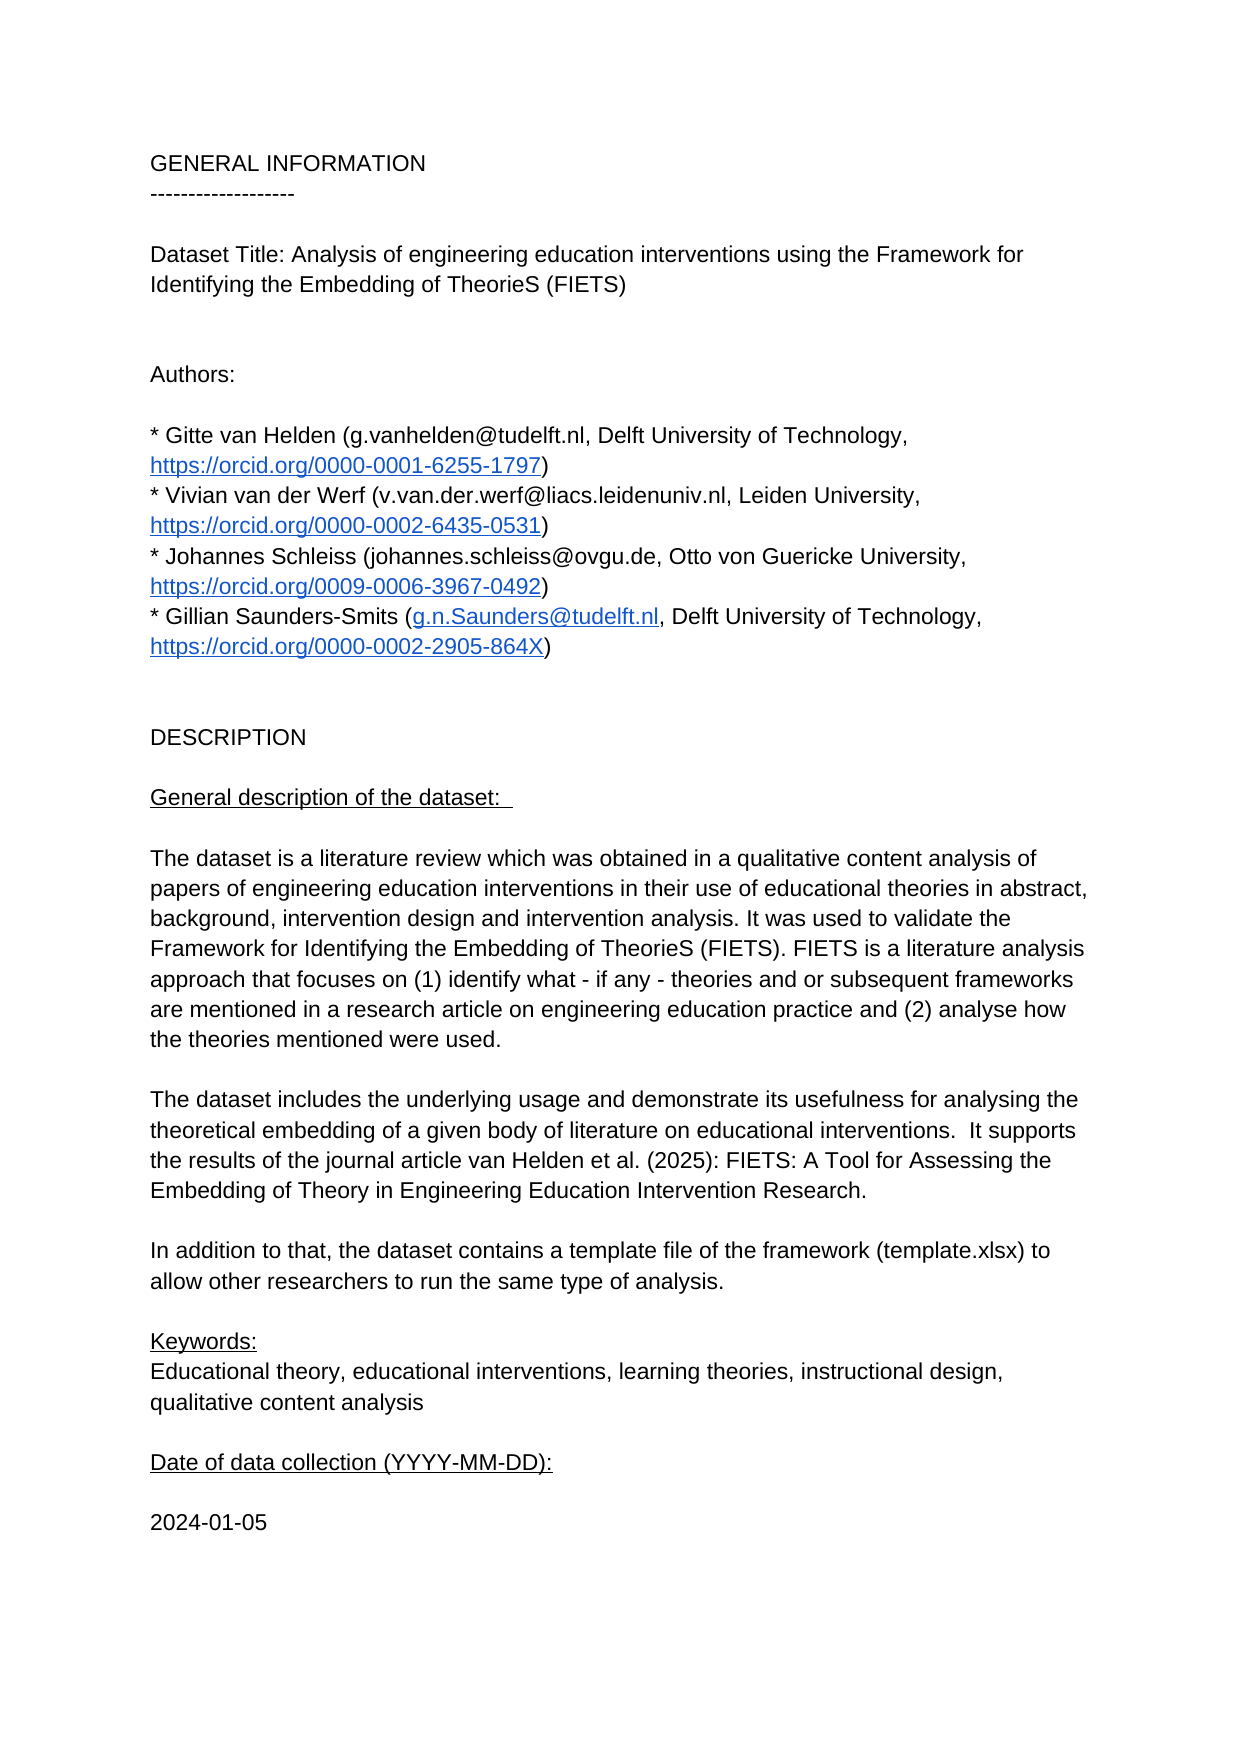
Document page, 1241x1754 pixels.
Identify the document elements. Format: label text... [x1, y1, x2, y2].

text * Johannes Schleiss (johannes.schleiss@ovgu.de, Otto von Guericke University, https://orcid.org/0009-0006-3967-0492) [150, 543, 1090, 599]
text The dataset includes the underlying usage and demonstrate its usefulness for analysing the theoretical embedding of a given body of literature on educational interventions. It supports the results of the journal article van Helden et al. (2025): FIETS: A Tool for Assessing the Embedding of Theory in Engineering Education Intervention Research. [150, 1086, 1090, 1203]
text General description of the dataset: [150, 784, 1090, 811]
text Educational theory, educational interventions, learning theories, instructional design, qualitative content analysis [150, 1358, 1090, 1415]
text Date of data collection (YYYY-MM-DD): [150, 1449, 1090, 1475]
text Keywords: [150, 1328, 1090, 1354]
text Authors: [150, 361, 1090, 388]
text The dataset is a literature review which was obtained in a qualitative content analysis of papers of engineering education interventions in their use of educational theories in abstract, background, intervention design and intervention analysis. It was used to validate the Framework for Identifying the Embedding of TheorieS (FIETS). FIETS is a literature analysis approach that focuses on (1) identify what - if any - theories and or subsequent frameworks are mentioned in a research article on engineering education practice and (2) analyse how the theories mentioned were used. [150, 845, 1090, 1052]
text 2024-01-05 [150, 1509, 1090, 1536]
text * Gitte van Helden (g.vanhelden@tudelft.nl, Delft University of Technology, https://orcid.org/0000-0001-6255-1797) [150, 422, 1090, 478]
text Dataset Title: Analysis of engineering education interventions using the Framework for Identifying the Embedding of TheorieS (FIETS) [150, 241, 1090, 297]
text In addition to that, the dataset contains a template file of the framework (template.xlsx) to allow other researchers to run the same type of analysis. [150, 1237, 1090, 1294]
text ------------------- [150, 180, 1090, 207]
text * Gillian Saunders-Smits (g.n.Saunders@tudelft.nl, Delft University of Technology, https://orcid.org/0000-0002-2905-864X) [150, 603, 1090, 660]
text * Vivian van der Werf (v.van.der.werf@liacs.leidenuniv.nl, Leiden University, https://orcid.org/0000-0002-6435-0531) [150, 482, 1090, 539]
text DESCRIPTION [150, 724, 1090, 750]
text GENERAL INFORMATION [150, 150, 1090, 176]
